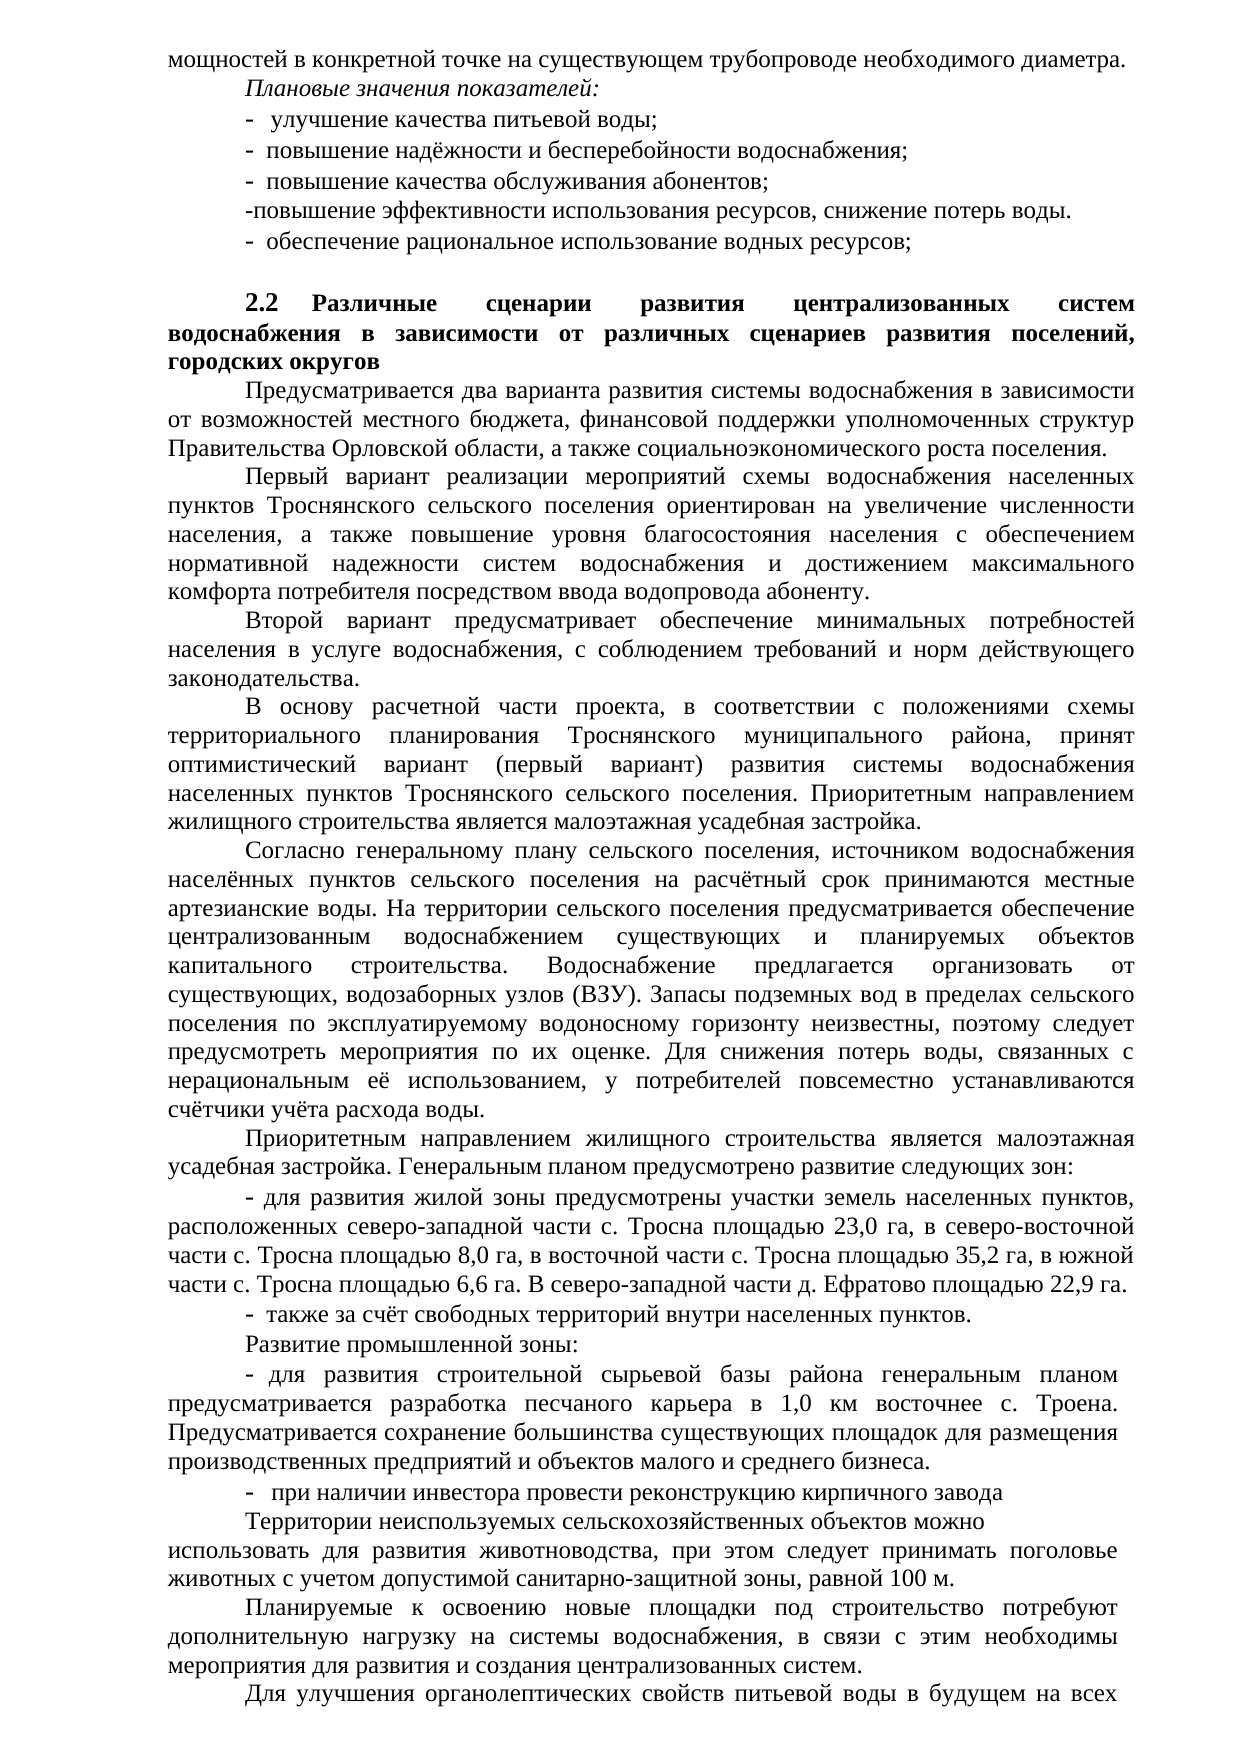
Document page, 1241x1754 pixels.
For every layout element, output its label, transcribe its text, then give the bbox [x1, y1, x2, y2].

list для развития строительной сырьевой базы района генеральным планом предусматривается разработка песчаного карьера в 1,0 км восточнее с. Троена. Предусматривается сохранение большинства существующих площадок для размещения производственных предприятий и объектов малого и среднего бизнеса. [168, 1357, 1119, 1475]
list улучшение качества питьевой воды; [168, 102, 1135, 133]
list обеспечение рациональное использование водных ресурсов; [168, 224, 1135, 255]
list повышение надёжности и бесперебойности водоснабжения; [168, 133, 1135, 164]
list повышение качества обслуживания абонентов; [168, 164, 1135, 195]
list при наличии инвестора провести реконструкцию кирпичного завода [168, 1475, 1135, 1506]
text -повышение эффективности использования ресурсов, снижение потерь воды. [168, 195, 1135, 224]
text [168, 1678, 1119, 1707]
list также за счёт свободных территорий внутри населенных пунктов. [168, 1297, 1135, 1329]
list для развития жилой зоны предусмотрены участки земель населенных пунктов, расположенных северо-западной части с. Тросна площадью 23,0 га, в северо-восточной части с. Тросна площадью 8,0 га, в восточной части с. Тросна площадью 35,2 га, в южной части с. Тросна площадью 6,6 га. В северо-западной части д. Ефратово площадью 22,9 га. [168, 1180, 1135, 1297]
list Различные сценарии развития централизованных систем водоснабжения в зависимости от различных сценариев развития поселений, городских округов [168, 286, 1135, 375]
text Согласно генеральному плану сельского поселения, источником водоснабжения населённых пунктов сельского поселения на расчётный срок принимаются местные артезианские воды. На территории сельского поселения предусматривается обеспечение централизованным водоснабжением существующих и планируемых объектов капитального строительства. Водоснабжение предлагается организовать от существующих, водозаборных узлов (ВЗУ). Запасы подземных вод в пределах сельского поселения по эксплуатируемому водоносному горизонту неизвестны, поэтому следует предусмотреть мероприятия по их оценке. Для снижения потерь воды, связанных с нерациональным её использованием, у потребителей повсеместно устанавливаются счётчики учёта расхода воды. [168, 835, 1135, 1123]
text Первый вариант реализации мероприятий схемы водоснабжения населенных пунктов Троснянского сельского поселения ориентирован на увеличение численности населения, а также повышение уровня благосостояния населения с обеспечением нормативной надежности систем водоснабжения и достижением максимального комфорта потребителя посредством ввода водопровода абоненту. [168, 461, 1135, 605]
text Развитие промышленной зоны: [168, 1329, 1135, 1357]
text использовать для развития животноводства, при этом следует принимать поголовье животных с учетом допустимой санитарно-защитной зоны, равной 100 м. [168, 1535, 1119, 1592]
text Планируемые к освоению новые площадки под строительство потребуют дополнительную нагрузку на системы водоснабжения, в связи с этим необходимы мероприятия для развития и создания централизованных систем. [168, 1592, 1119, 1678]
text Плановые значения показателей: [168, 73, 1135, 102]
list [168, 44, 1135, 73]
text В основу расчетной части проекта, в соответствии с положениями схемы территориального планирования Троснянского муниципального района, принят оптимистический вариант (первый вариант) развития системы водоснабжения населенных пунктов Троснянского сельского поселения. Приоритетным направлением жилищного строительства является малоэтажная усадебная застройка. [168, 691, 1135, 835]
text Предусматривается два варианта развития системы водоснабжения в зависимости от возможностей местного бюджета, финансовой поддержки уполномоченных структур Правительства Орловской области, а также социальноэкономического роста поселения. [168, 375, 1135, 461]
text Приоритетным направлением жилищного строительства является малоэтажная усадебная застройка. Генеральным планом предусмотрено развитие следующих зон: [168, 1123, 1135, 1180]
text Территории неиспользуемых сельскохозяйственных объектов можно [168, 1506, 1135, 1535]
text Второй вариант предусматривает обеспечение минимальных потребностей населения в услуге водоснабжения, с соблюдением требований и норм действующего законодательства. [168, 605, 1135, 691]
